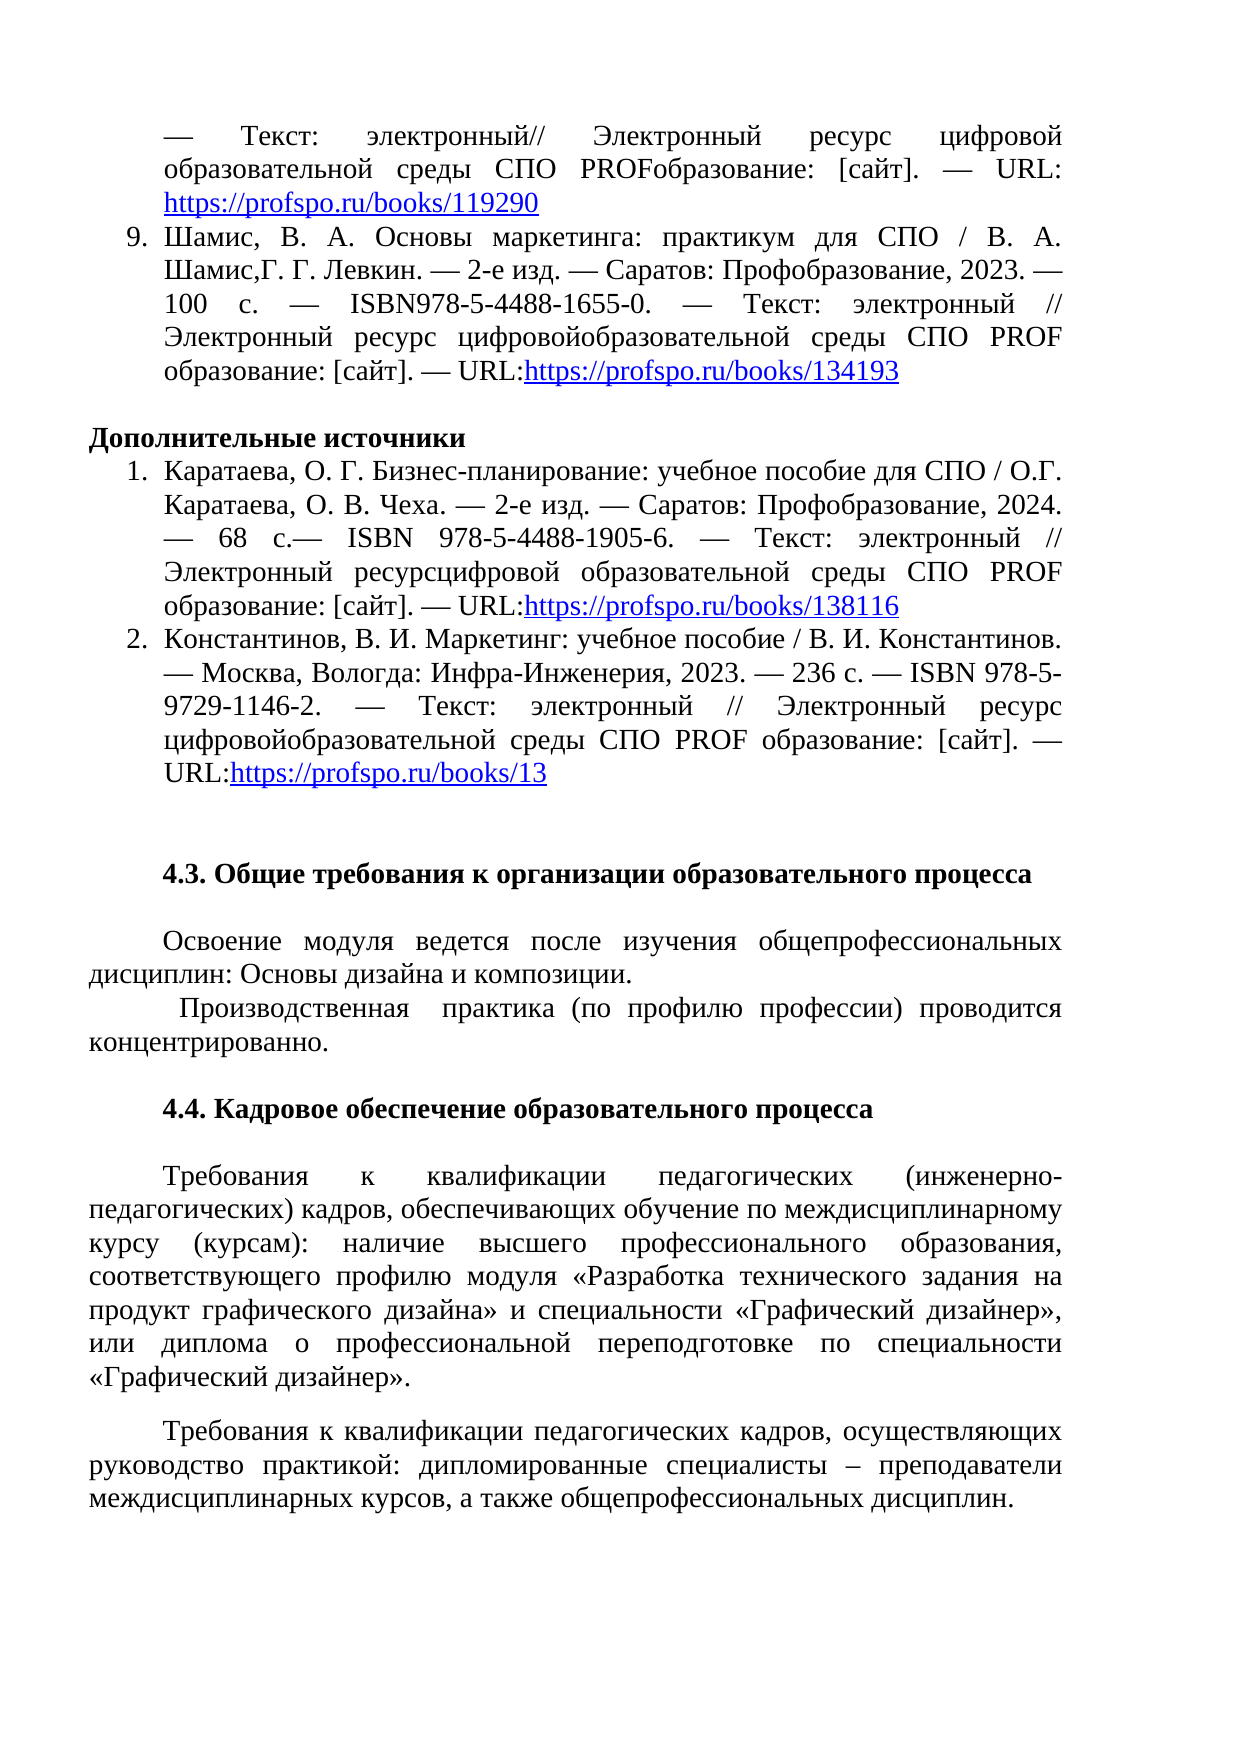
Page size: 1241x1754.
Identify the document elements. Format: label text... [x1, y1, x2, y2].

text Освоение модуля ведется после изучения общепрофессиональных дисциплин: Основы дизайна и композиции. [89, 923, 1063, 990]
text Дополнительные источники [89, 420, 1063, 453]
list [126, 118, 1063, 219]
text Требования к квалификации педагогических кадров, осуществляющих руководство практикой: дипломированные специалисты – преподаватели междисциплинарных курсов, а также общепрофессиональных дисциплин. [89, 1413, 1063, 1514]
text Требования к квалификации педагогических (инженерно-педагогических) кадров, обеспечивающих обучение по междисциплинарному курсу (курсам): наличие высшего профессионального образования, соответствующего профилю модуля «Разработка технического задания на продукт графического дизайна» и специальности «Графический дизайнер», или диплома о профессиональной переподготовке по специальности «Графический дизайнер». [89, 1158, 1063, 1393]
list Шамис, В. А. Основы маркетинга: практикум для СПО / В. А. Шамис,Г. Г. Левкин. — 2-е изд. — Саратов: Профобразование, 2023. — 100 c. — ISBN978-5-4488-1655-0. — Текст: электронный // Электронный ресурс цифровойобразовательной среды СПО PROF образование: [сайт]. — URL:https://profspo.ru/books/134193 [126, 219, 1063, 386]
text 4.3. Общие требования к организации образовательного процесса [89, 856, 1063, 889]
list Каратаева, О. Г. Бизнес-планирование: учебное пособие для СПО / О.Г. Каратаева, О. В. Чеха. — 2-е изд. — Саратов: Профобразование, 2024. — 68 c.— ISBN 978-5-4488-1905-6. — Текст: электронный // Электронный ресурсцифровой образовательной среды СПО PROF образование: [сайт]. — URL:https://profspo.ru/books/138116 [126, 453, 1063, 621]
text Производственная практика (по профилю профессии) проводится концентрированно. [89, 990, 1063, 1057]
list Константинов, В. И. Маркетинг: учебное пособие / В. И. Константинов.— Москва, Вологда: Инфра-Инженерия, 2023. — 236 c. — ISBN 978-5-9729-1146-2. — Текст: электронный // Электронный ресурс цифровойобразовательной среды СПО PROF образование: [сайт]. — URL:https://profspo.ru/books/13 [126, 621, 1063, 789]
text 4.4. Кадровое обеспечение образовательного процесса [89, 1091, 1063, 1124]
